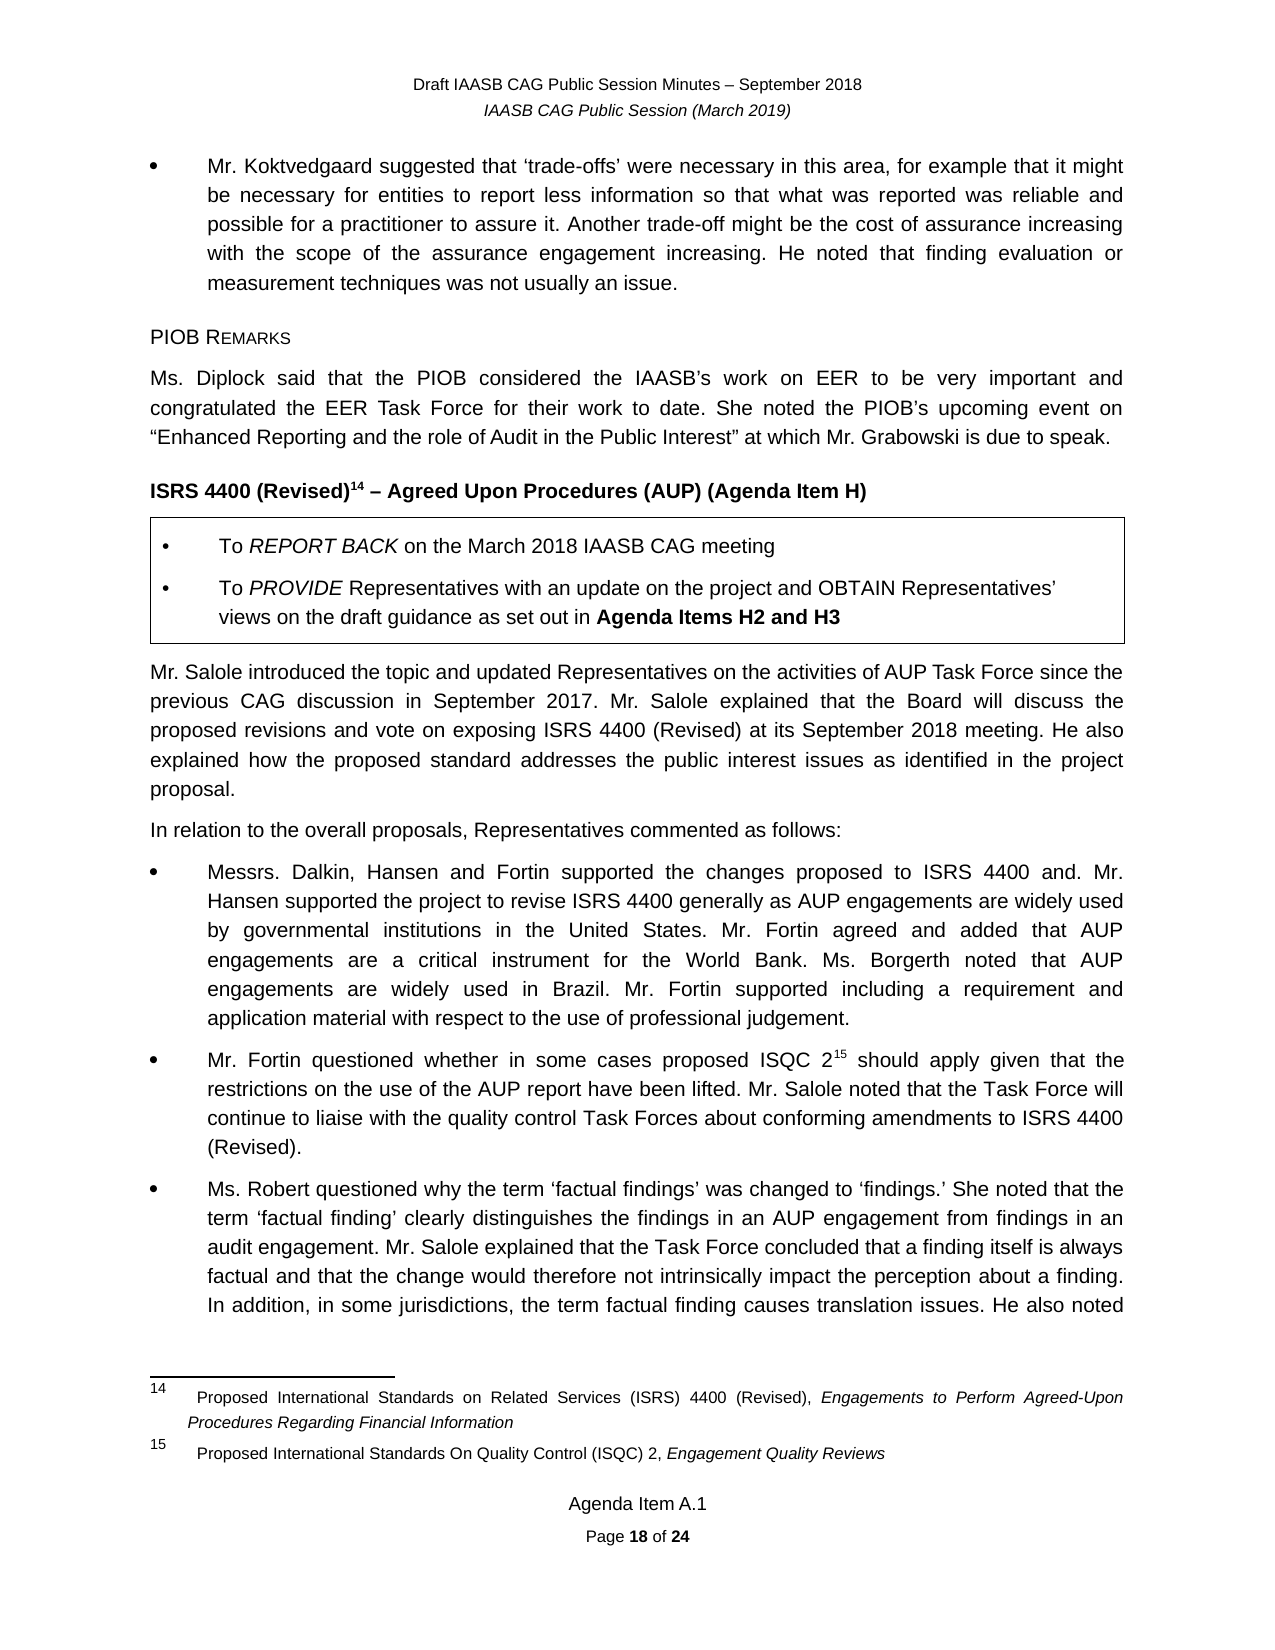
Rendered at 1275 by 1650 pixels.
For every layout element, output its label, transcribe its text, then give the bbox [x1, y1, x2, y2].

text PIOB Remarks [150, 321, 1125, 350]
text Mr. Salole introduced the topic and updated Representatives on the activities of AUP Task Force since the previous CAG discussion in September 2017. Mr. Salole explained that the Board will discuss the proposed revisions and vote on exposing ISRS 4400 (Revised) at its September 2018 meeting. He also explained how the proposed standard addresses the public interest issues as identified in the project proposal. [150, 656, 1125, 802]
list Mr. Koktvedgaard suggested that ‘trade-offs’ were necessary in this area, for example that it might be necessary for entities to report less information so that what was reported was reliable and possible for a practitioner to assure it. Another trade-off might be the cost of assurance increasing with the scope of the assurance engagement increasing. He noted that finding evaluation or measurement techniques was not usually an issue. [150, 150, 1125, 296]
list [150, 1173, 1125, 1319]
text Ms. Diplock said that the PIOB considered the IAASB’s work on EER to be very important and congratulated the EER Task Force for their work to date. She noted the PIOB’s upcoming event on “Enhanced Reporting and the role of Audit in the Public Interest” at which Mr. Grabowski is due to speak. [150, 362, 1125, 450]
text In relation to the overall proposals, Representatives commented as follows: [150, 814, 1125, 844]
table_header To REPORT BACK on the March 2018 IAASB CAG meeting To PROVIDE Representatives with an update on the project and OBTAIN Representatives’ views on the draft guidance as set out in Agenda Items H2 and H3 [151, 518, 1124, 643]
list Mr. Fortin questioned whether in some cases proposed ISQC 2 should apply given that the restrictions on the use of the AUP report have been lifted. Mr. Salole noted that the Task Force will continue to liaise with the quality control Task Forces about conforming amendments to ISRS 4400 (Revised). [150, 1044, 1125, 1160]
text ISRS 4400 (Revised) – Agreed Upon Procedures (AUP) (Agenda Item H) [150, 475, 1125, 504]
list Messrs. Dalkin, Hansen and Fortin supported the changes proposed to ISRS 4400 and. Mr. Hansen supported the project to revise ISRS 4400 generally as AUP engagements are widely used by governmental institutions in the United States. Mr. Fortin agreed and added that AUP engagements are a critical instrument for the World Bank. Ms. Borgerth noted that AUP engagements are widely used in Brazil. Mr. Fortin supported including a requirement and application material with respect to the use of professional judgement. [150, 856, 1125, 1031]
